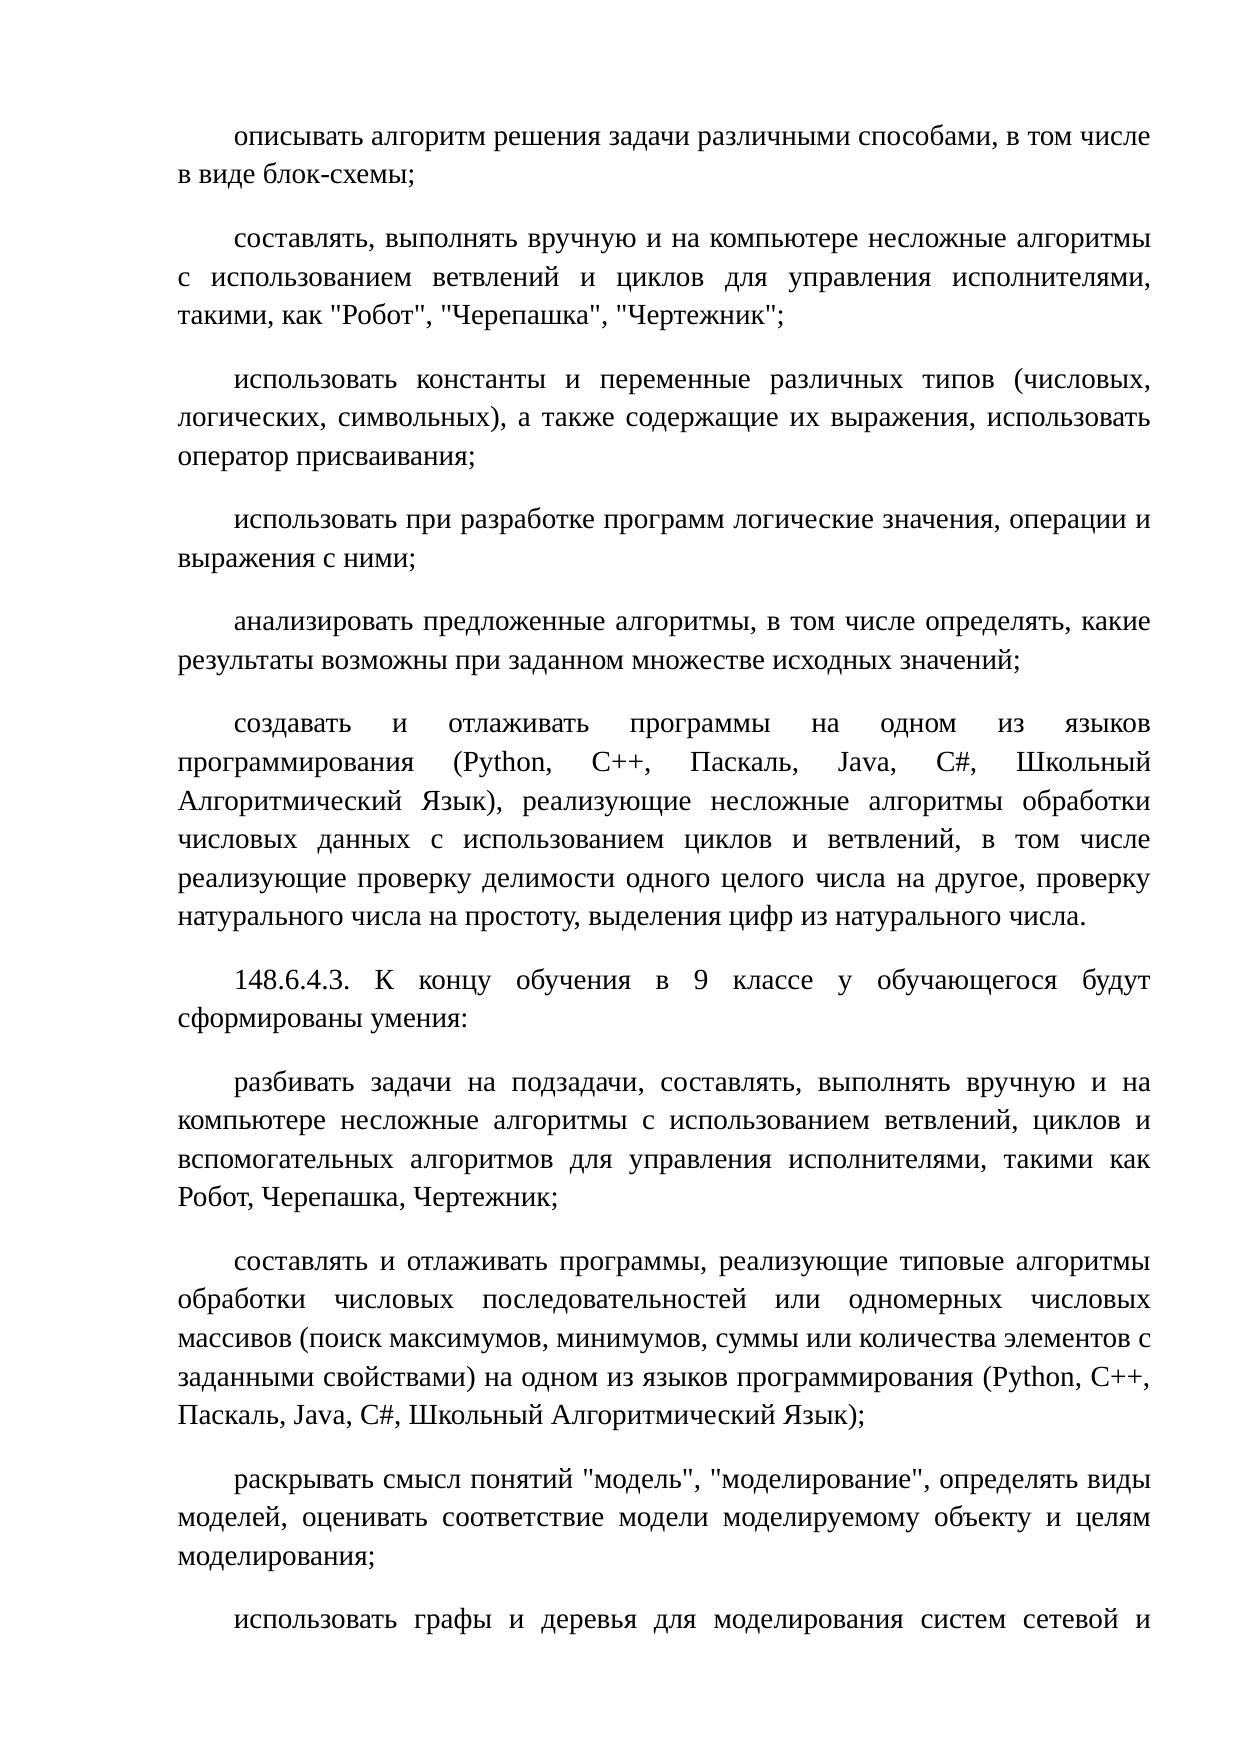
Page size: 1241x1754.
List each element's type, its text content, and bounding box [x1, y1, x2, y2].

text анализировать предложенные алгоритмы, в том числе определять, какие результаты возможны при заданном множестве исходных значений; [177, 603, 1152, 676]
text 148.6.4.3. К концу обучения в 9 классе у обучающегося будут сформированы умения: [177, 962, 1152, 1034]
text составлять, выполнять вручную и на компьютере несложные алгоритмы с использованием ветвлений и циклов для управления исполнителями, такими, как "Робот", "Черепашка", "Чертежник"; [177, 220, 1152, 331]
text использовать константы и переменные различных типов (числовых, логических, символьных), а также содержащие их выражения, использовать оператор присваивания; [177, 361, 1152, 471]
text составлять и отлаживать программы, реализующие типовые алгоритмы обработки числовых последовательностей или одномерных числовых массивов (поиск максимумов, минимумов, суммы или количества элементов с заданными свойствами) на одном из языков программирования (Python, C++, Паскаль, Java, C#, Школьный Алгоритмический Язык); [177, 1243, 1152, 1431]
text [177, 1601, 1152, 1635]
text описывать алгоритм решения задачи различными способами, в том числе в виде блок-схемы; [177, 118, 1152, 190]
text раскрывать смысл понятий "модель", "моделирование", определять виды моделей, оценивать соответствие модели моделируемому объекту и целям моделирования; [177, 1461, 1152, 1571]
text разбивать задачи на подзадачи, составлять, выполнять вручную и на компьютере несложные алгоритмы с использованием ветвлений, циклов и вспомогательных алгоритмов для управления исполнителями, такими как Робот, Черепашка, Чертежник; [177, 1064, 1152, 1213]
text создавать и отлаживать программы на одном из языков программирования (Python, C++, Паскаль, Java, C#, Школьный Алгоритмический Язык), реализующие несложные алгоритмы обработки числовых данных с использованием циклов и ветвлений, в том числе реализующие проверку делимости одного целого числа на другое, проверку натурального числа на простоту, выделения цифр из натурального числа. [177, 706, 1152, 932]
text использовать при разработке программ логические значения, операции и выражения с ними; [177, 501, 1152, 573]
